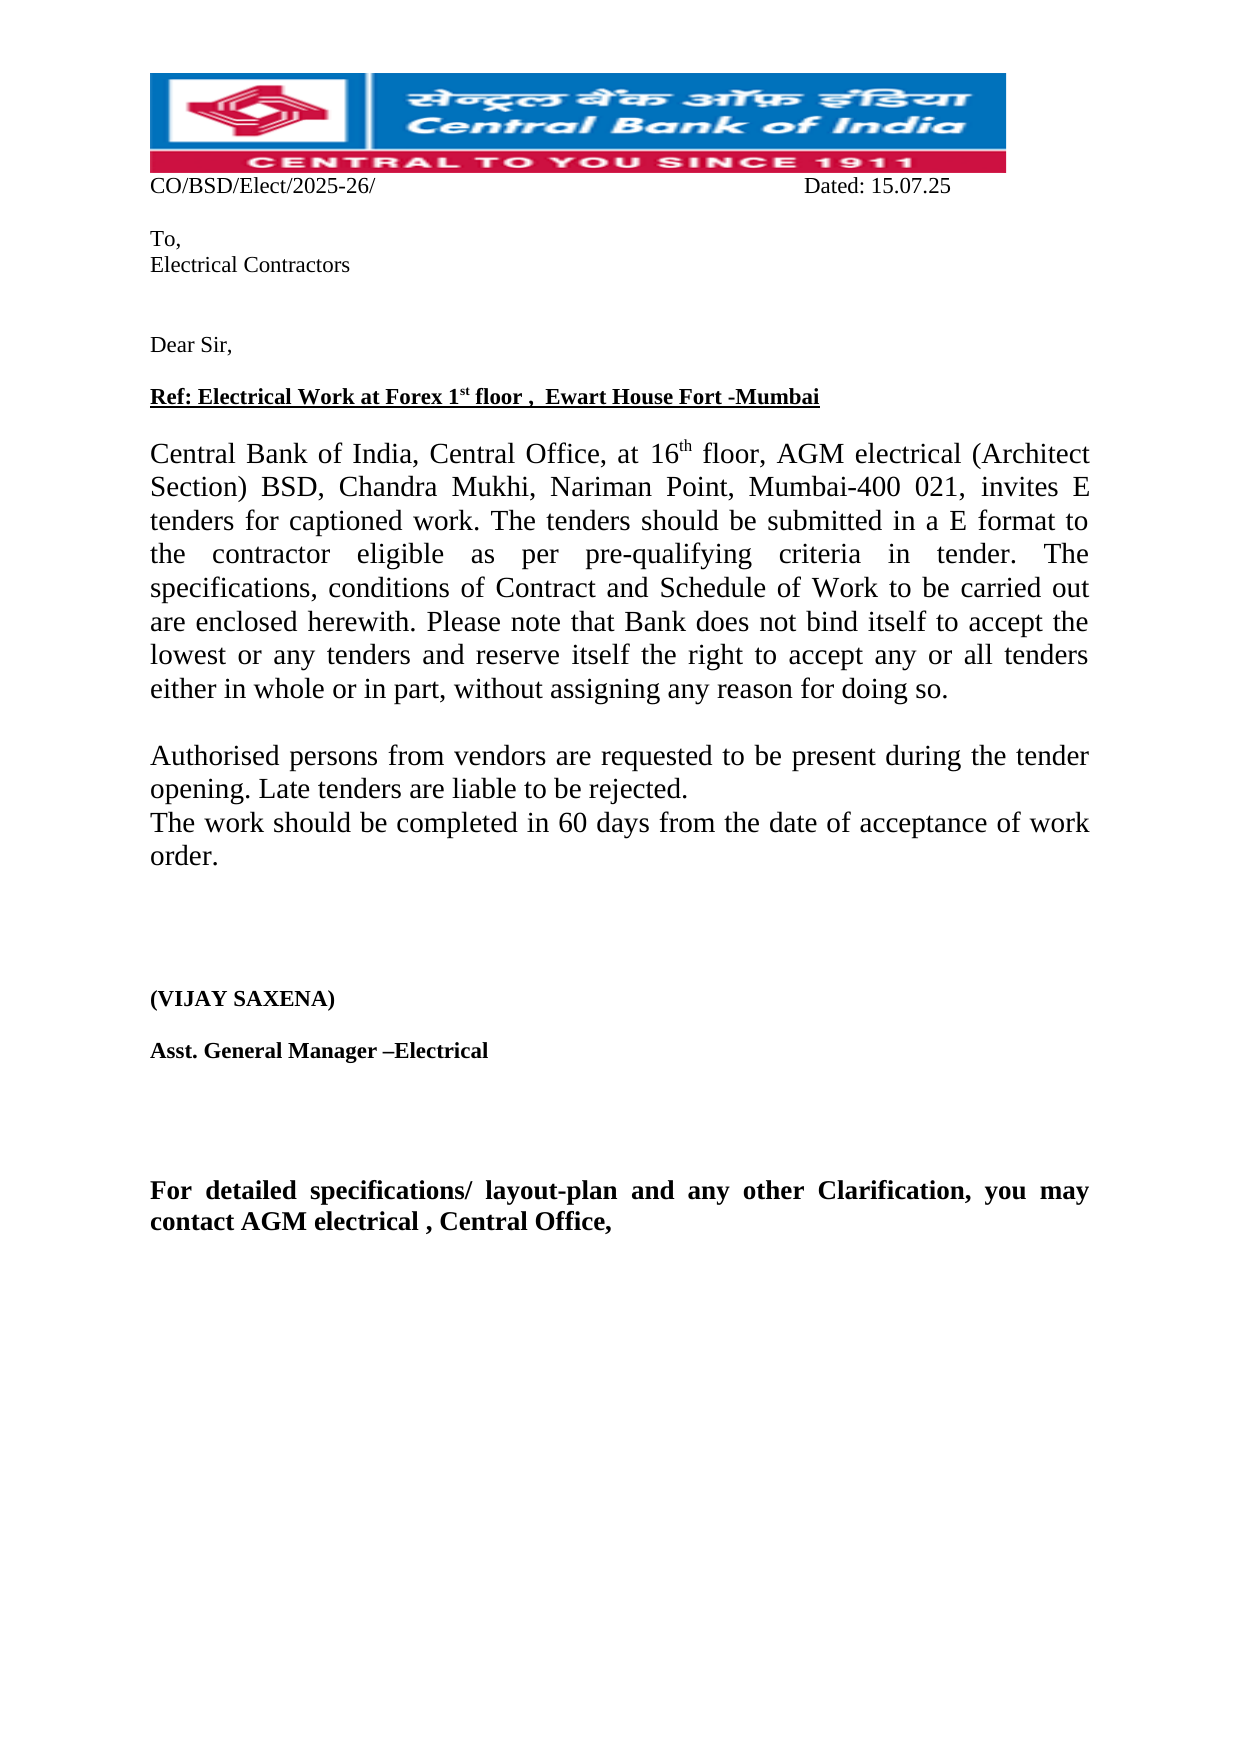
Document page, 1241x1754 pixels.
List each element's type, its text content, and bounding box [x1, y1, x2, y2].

text Ref: Electrical Work at Forex 1st floor , Ewart House Fort -Mumbai [150, 383, 1090, 410]
text The work should be completed in 60 days from the date of acceptance of work order. [150, 805, 1090, 872]
picture [150, 73, 1007, 173]
text To, [150, 225, 1090, 252]
text Dear Sir, [150, 331, 1090, 357]
text Central Bank of India, Central Office, at 16th floor, AGM electrical (Architect Section) BSD, Chandra Mukhi, Nariman Point, Mumbai-400 021, invites E tenders for captioned work. The tenders should be submitted in a E format to the contractor eligible as per pre-qualifying criteria in tender. The specifications, conditions of Contract and Schedule of Work to be carried out are enclosed herewith. Please note that Bank does not bind itself to accept the lowest or any tenders and reserve itself the right to accept any or all tenders either in whole or in part, without assigning any reason for doing so. [150, 436, 1090, 704]
text (VIJAY SAXENA) [150, 985, 1090, 1011]
text Asst. General Manager –Electrical [150, 1037, 1090, 1064]
text Authorised persons from vendors are requested to be present during the tender opening. Late tenders are liable to be rejected. [150, 738, 1090, 805]
text CO/BSD/Elect/2025-26/ Dated: 15.07.25 [150, 172, 1090, 199]
text Electrical Contractors [150, 252, 1090, 278]
text For detailed specifications/ layout-plan and any other Clarification, you may contact AGM electrical , Central Office, [150, 1174, 1090, 1236]
